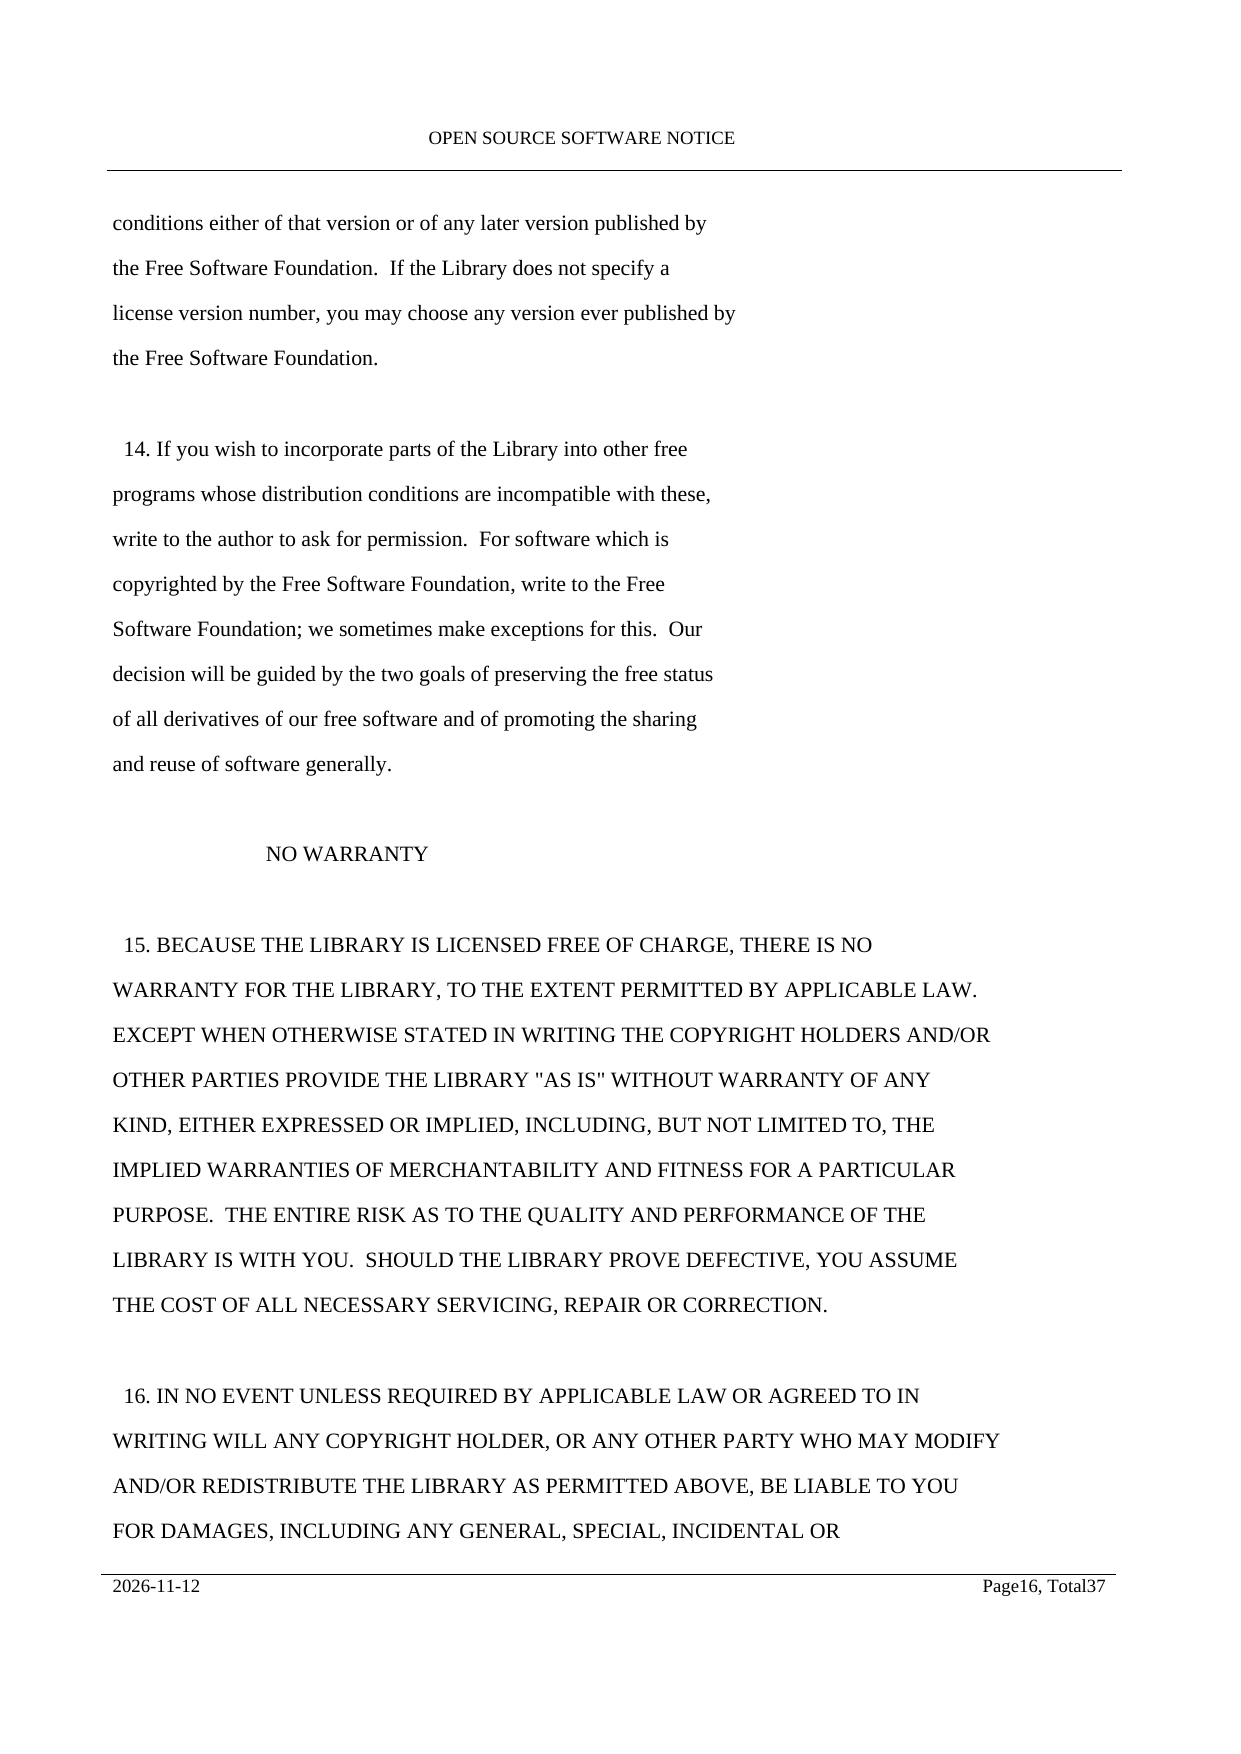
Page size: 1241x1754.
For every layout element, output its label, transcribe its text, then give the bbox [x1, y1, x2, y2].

text and reuse of software generally. [112, 748, 1128, 780]
text license version number, you may choose any version ever published by [112, 297, 1128, 329]
text 15. BECAUSE THE LIBRARY IS LICENSED FREE OF CHARGE, THERE IS NO [112, 928, 1128, 961]
text IMPLIED WARRANTIES OF MERCHANTABILITY AND FITNESS FOR A PARTICULAR [112, 1153, 1128, 1186]
text KIND, EITHER EXPRESSED OR IMPLIED, INCLUDING, BUT NOT LIMITED TO, THE [112, 1108, 1128, 1141]
text write to the author to ask for permission. For software which is [112, 522, 1128, 554]
text 16. IN NO EVENT UNLESS REQUIRED BY APPLICABLE LAW OR AGREED TO IN [112, 1379, 1128, 1412]
text AND/OR REDISTRIBUTE THE LIBRARY AS PERMITTED ABOVE, BE LIABLE TO YOU [112, 1469, 1128, 1502]
text FOR DAMAGES, INCLUDING ANY GENERAL, SPECIAL, INCIDENTAL OR [112, 1514, 1128, 1547]
text copyrighted by the Free Software Foundation, write to the Free [112, 567, 1128, 600]
text NO WARRANTY [112, 838, 1128, 870]
text WRITING WILL ANY COPYRIGHT HOLDER, OR ANY OTHER PARTY WHO MAY MODIFY [112, 1424, 1128, 1457]
text the Free Software Foundation. If the Library does not specify a [112, 251, 1128, 284]
text decision will be guided by the two goals of preserving the free status [112, 657, 1128, 690]
text OTHER PARTIES PROVIDE THE LIBRARY "AS IS" WITHOUT WARRANTY OF ANY [112, 1063, 1128, 1096]
text THE COST OF ALL NECESSARY SERVICING, REPAIR OR CORRECTION. [112, 1289, 1128, 1321]
text LIBRARY IS WITH YOU. SHOULD THE LIBRARY PROVE DEFECTIVE, YOU ASSUME [112, 1244, 1128, 1276]
text the Free Software Foundation. [112, 342, 1128, 374]
text WARRANTY FOR THE LIBRARY, TO THE EXTENT PERMITTED BY APPLICABLE LAW. [112, 973, 1128, 1006]
text conditions either of that version or of any later version published by [112, 206, 1128, 239]
text programs whose distribution conditions are incompatible with these, [112, 477, 1128, 509]
text PURPOSE. THE ENTIRE RISK AS TO THE QUALITY AND PERFORMANCE OF THE [112, 1199, 1128, 1231]
text of all derivatives of our free software and of promoting the sharing [112, 702, 1128, 735]
text EXCEPT WHEN OTHERWISE STATED IN WRITING THE COPYRIGHT HOLDERS AND/OR [112, 1018, 1128, 1051]
text 14. If you wish to incorporate parts of the Library into other free [112, 432, 1128, 464]
text Software Foundation; we sometimes make exceptions for this. Our [112, 612, 1128, 645]
